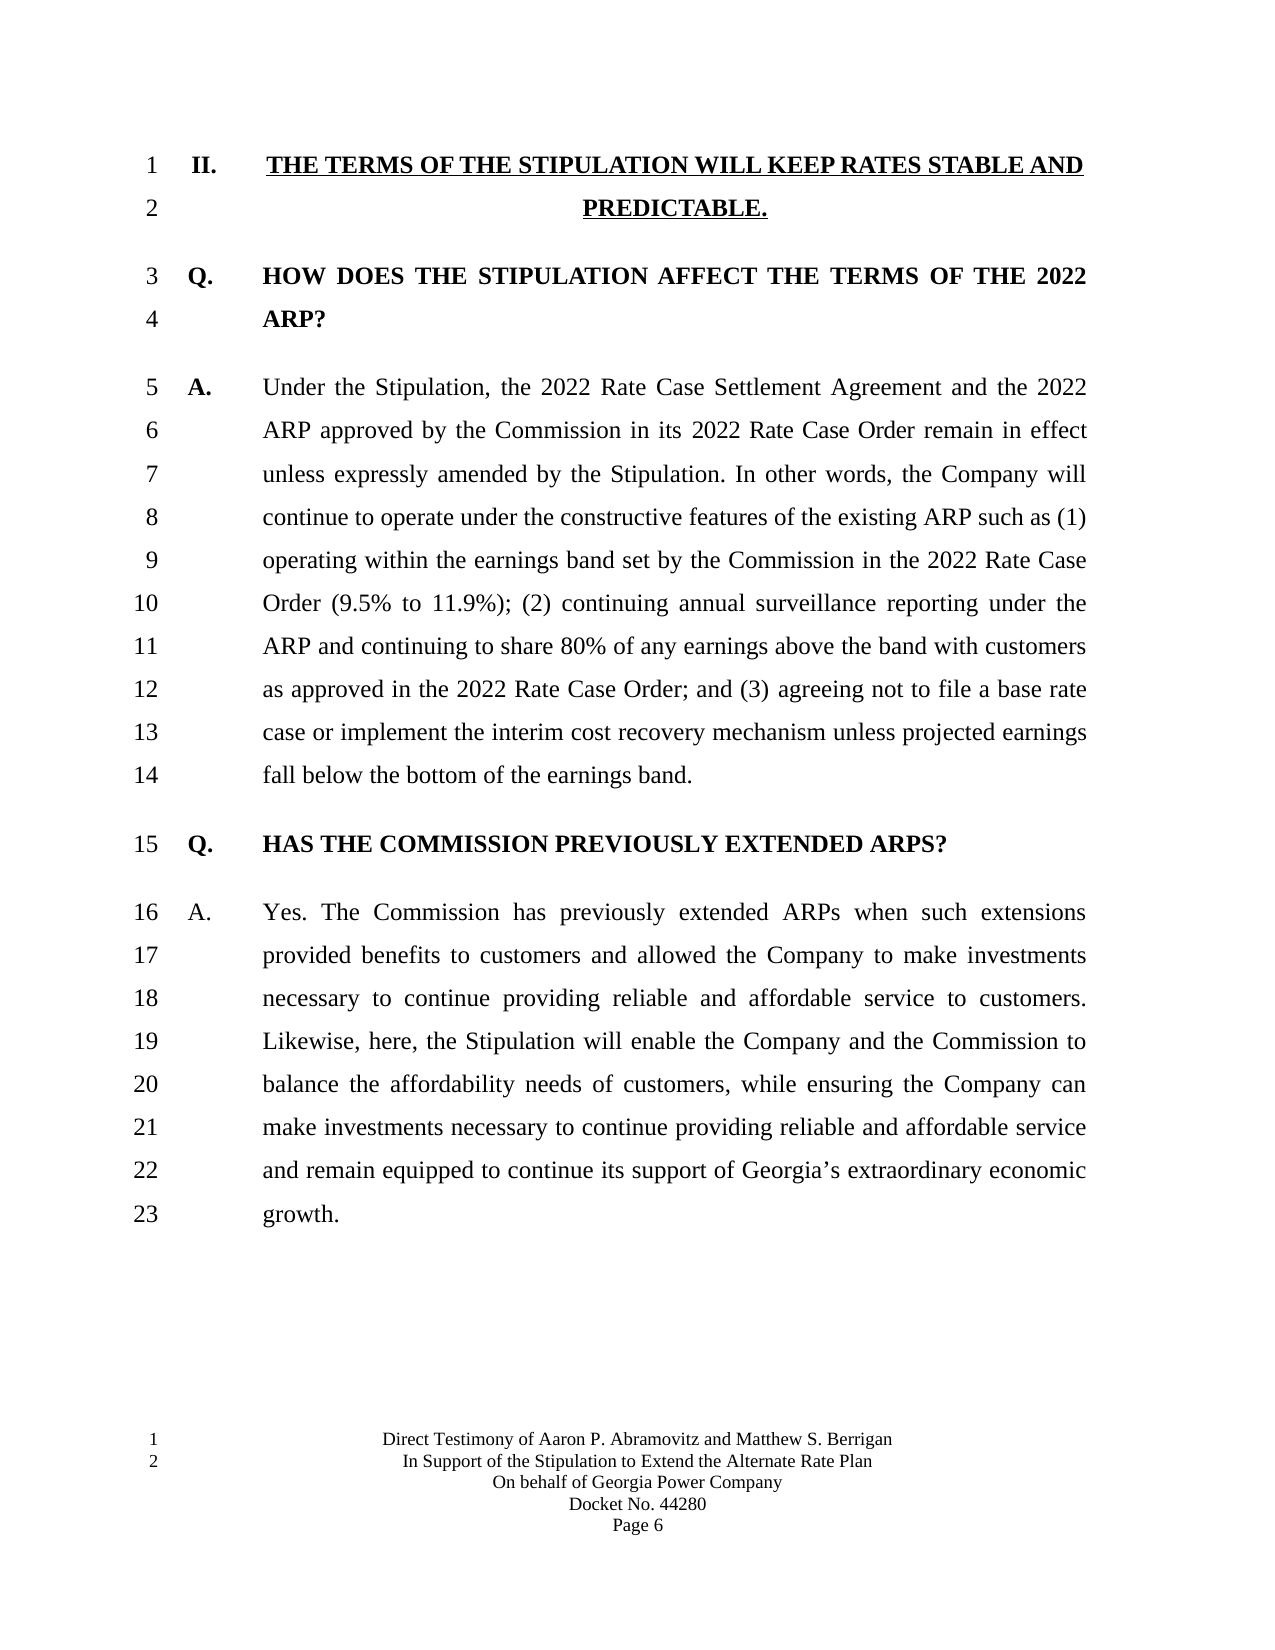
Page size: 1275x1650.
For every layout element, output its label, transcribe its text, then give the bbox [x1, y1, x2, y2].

text Q. HOW DOES THE STIPULATION AFFECT THE TERMS OF THE 2022 ARP? [187, 261, 1087, 333]
subtitle II. THE TERMS OF THE STIPULATION WILL KEEP RATES STABLE AND PREDICTABLE. [187, 150, 1087, 222]
text A. Under the Stipulation, the 2022 Rate Case Settlement Agreement and the 2022 ARP approved by the Commission in its 2022 Rate Case Order remain in effect unless expressly amended by the Stipulation. In other words, the Company will continue to operate under the constructive features of the existing ARP such as (1) operating within the earnings band set by the Commission in the 2022 Rate Case Order (9.5% to 11.9%); (2) continuing annual surveillance reporting under the ARP and continuing to share 80% of any earnings above the band with customers as approved in the 2022 Rate Case Order; and (3) agreeing not to file a base rate case or implement the interim cost recovery mechanism unless projected earnings fall below the bottom of the earnings band. [187, 372, 1087, 789]
text A. Yes. The Commission has previously extended ARPs when such extensions provided benefits to customers and allowed the Company to make investments necessary to continue providing reliable and affordable service to customers. Likewise, here, the Stipulation will enable the Company and the Commission to balance the affordability needs of customers, while ensuring the Company can make investments necessary to continue providing reliable and affordable service and remain equipped to continue its support of Georgia’s extraordinary economic growth. [187, 897, 1087, 1227]
text Q. HAS THE COMMISSION PREVIOUSLY EXTENDED ARPS? [187, 829, 1087, 857]
